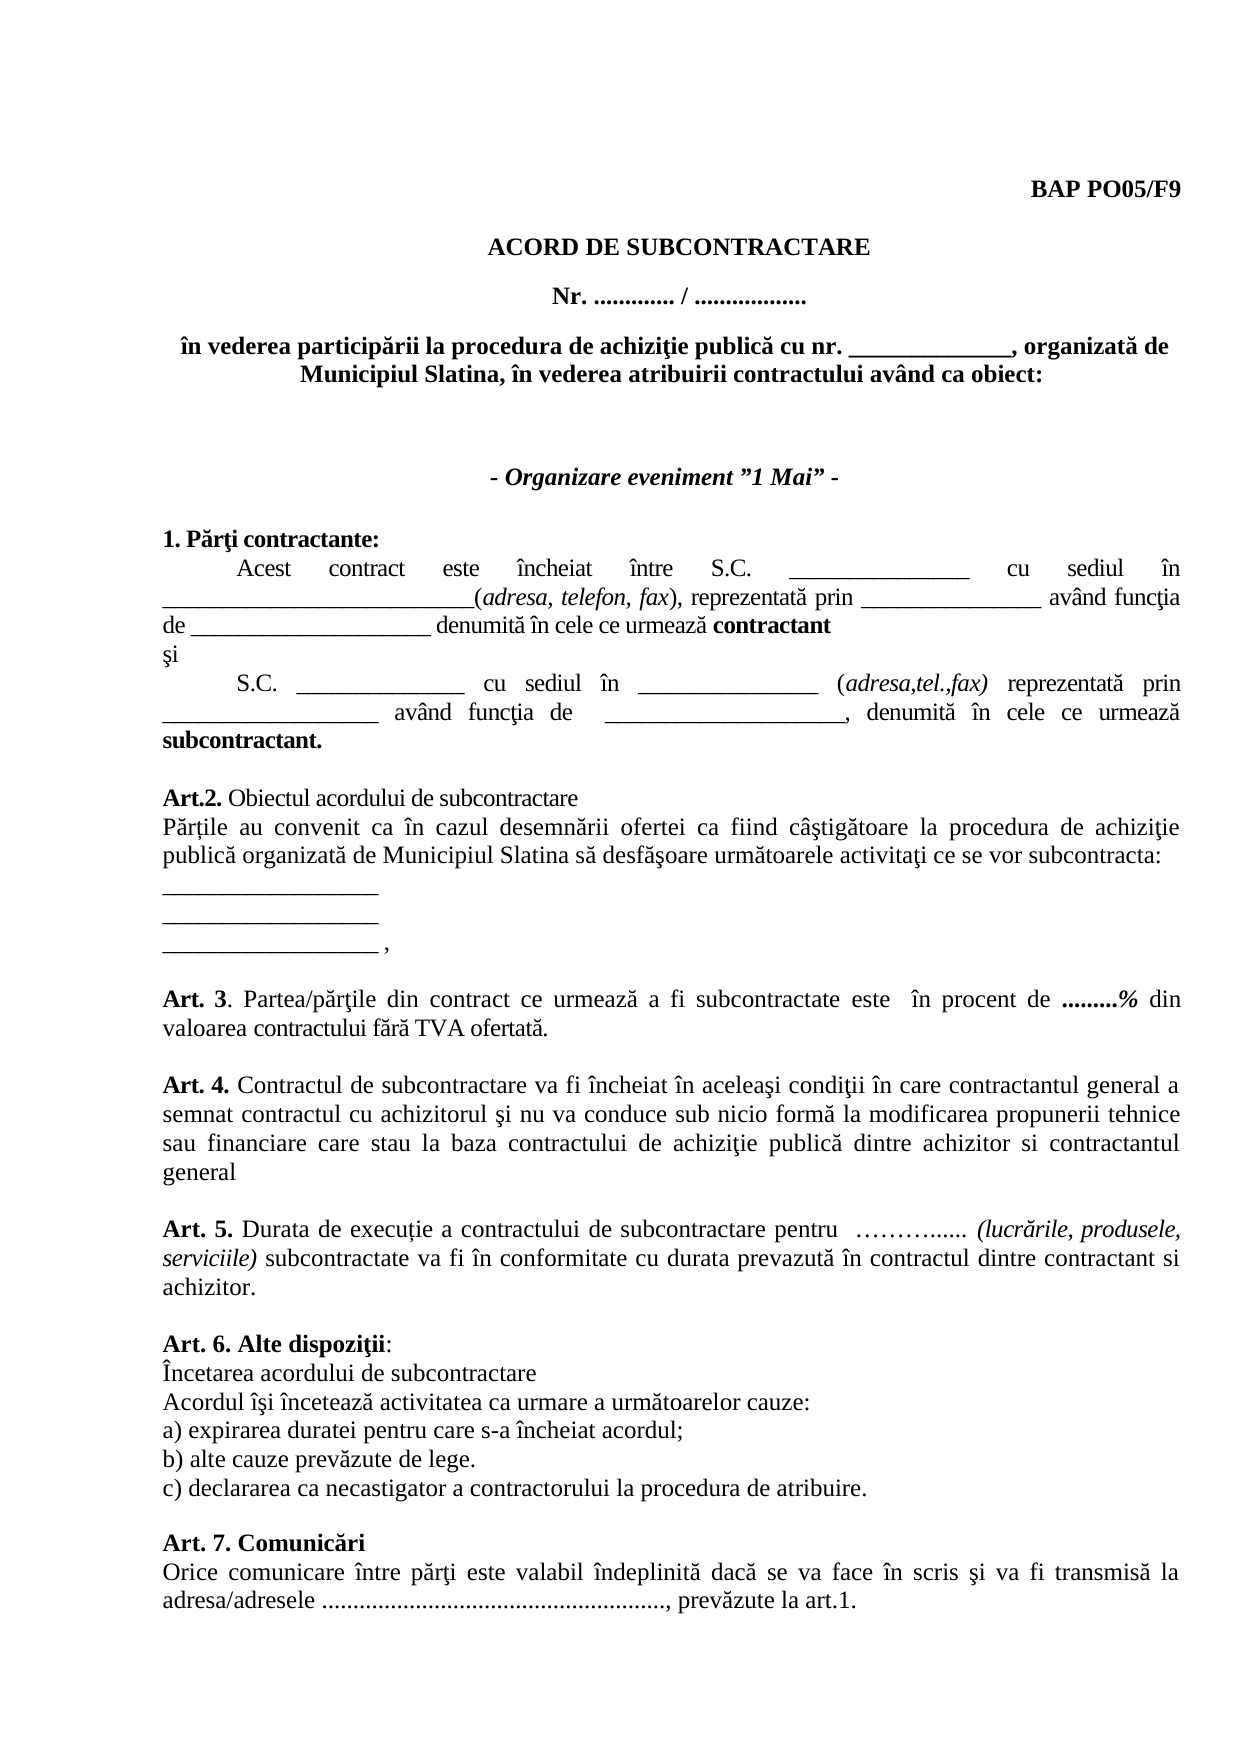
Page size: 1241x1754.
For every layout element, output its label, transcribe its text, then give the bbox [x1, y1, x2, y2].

text ACORD DE SUBCONTRACTARE [162, 232, 1196, 260]
text __________________ [162, 869, 1181, 898]
text Art.2. Obiectul acordului de subcontractare [162, 783, 1181, 812]
text 1. Părţi contractante: [162, 524, 1181, 553]
text BAP PO05/F9 [162, 174, 1181, 203]
text __________________ , [162, 927, 1181, 955]
text Acest contract este încheiat între S.C. _______________ cu sediul în __________________________(adresa, telefon, fax), reprezentată prin _______________ având funcţia de ____________________ denumită în cele ce urmează contractant [162, 553, 1181, 639]
text Orice comunicare între părţi este valabil îndeplinită dacă se va face în scris şi va fi transmisă la adresa/adresele ......................................................., prevăzute la art.1. [162, 1557, 1181, 1614]
text Părțile au convenit ca în cazul desemnării ofertei ca fiind câştigătoare la procedura de achiziţie publică organizată de Municipiul Slatina să desfăşoare următoarele activitaţi ce se vor subcontracta: [162, 812, 1181, 869]
text __________________ [162, 898, 1181, 927]
text şi [162, 639, 1181, 668]
text b) alte cauze prevăzute de lege. [162, 1444, 1181, 1473]
text S.C. ______________ cu sediul în _______________ (adresa,tel.,fax) reprezentată prin __________________ având funcţia de ____________________, denumită în cele ce urmează subcontractant. [162, 668, 1181, 754]
text - Organizare eveniment ”1 Mai” - [162, 462, 1167, 491]
text Nr. ............. / .................. [162, 281, 1196, 310]
text a) expirarea duratei pentru care s-a încheiat acordul; [162, 1415, 1181, 1444]
text Art. 4. Contractul de subcontractare va fi încheiat în aceleaşi condiţii în care contractantul general a semnat contractul cu achizitorul şi nu va conduce sub nicio formă la modificarea propunerii tehnice sau financiare care stau la baza contractului de achiziţie publică dintre achizitor si contractantul general [162, 1070, 1181, 1185]
text Art. 6. Alte dispoziţii: [162, 1329, 1181, 1358]
text Încetarea acordului de subcontractare [162, 1358, 1181, 1387]
text Art. 7. Comunicări [162, 1528, 1181, 1557]
text Art. 5. Durata de execuție a contractului de subcontractare pentru ………...... (lucrările, produsele, serviciile) subcontractate va fi în conformitate cu durata prevazută în contractul dintre contractant si achizitor. [162, 1214, 1181, 1300]
text c) declararea ca necastigator a contractorului la procedura de atribuire. [162, 1473, 1181, 1502]
text Art. 3. Partea/părţile din contract ce urmează a fi subcontractate este în procent de .........% din valoarea contractului fără TVA ofertată. [162, 984, 1181, 1042]
text Acordul îşi încetează activitatea ca urmare a următoarelor cauze: [162, 1387, 1181, 1415]
text în vederea participării la procedura de achiziţie publică cu nr. _____________, organizată de Municipiul Slatina, în vederea atribuirii contractului având ca obiect: [162, 331, 1181, 388]
